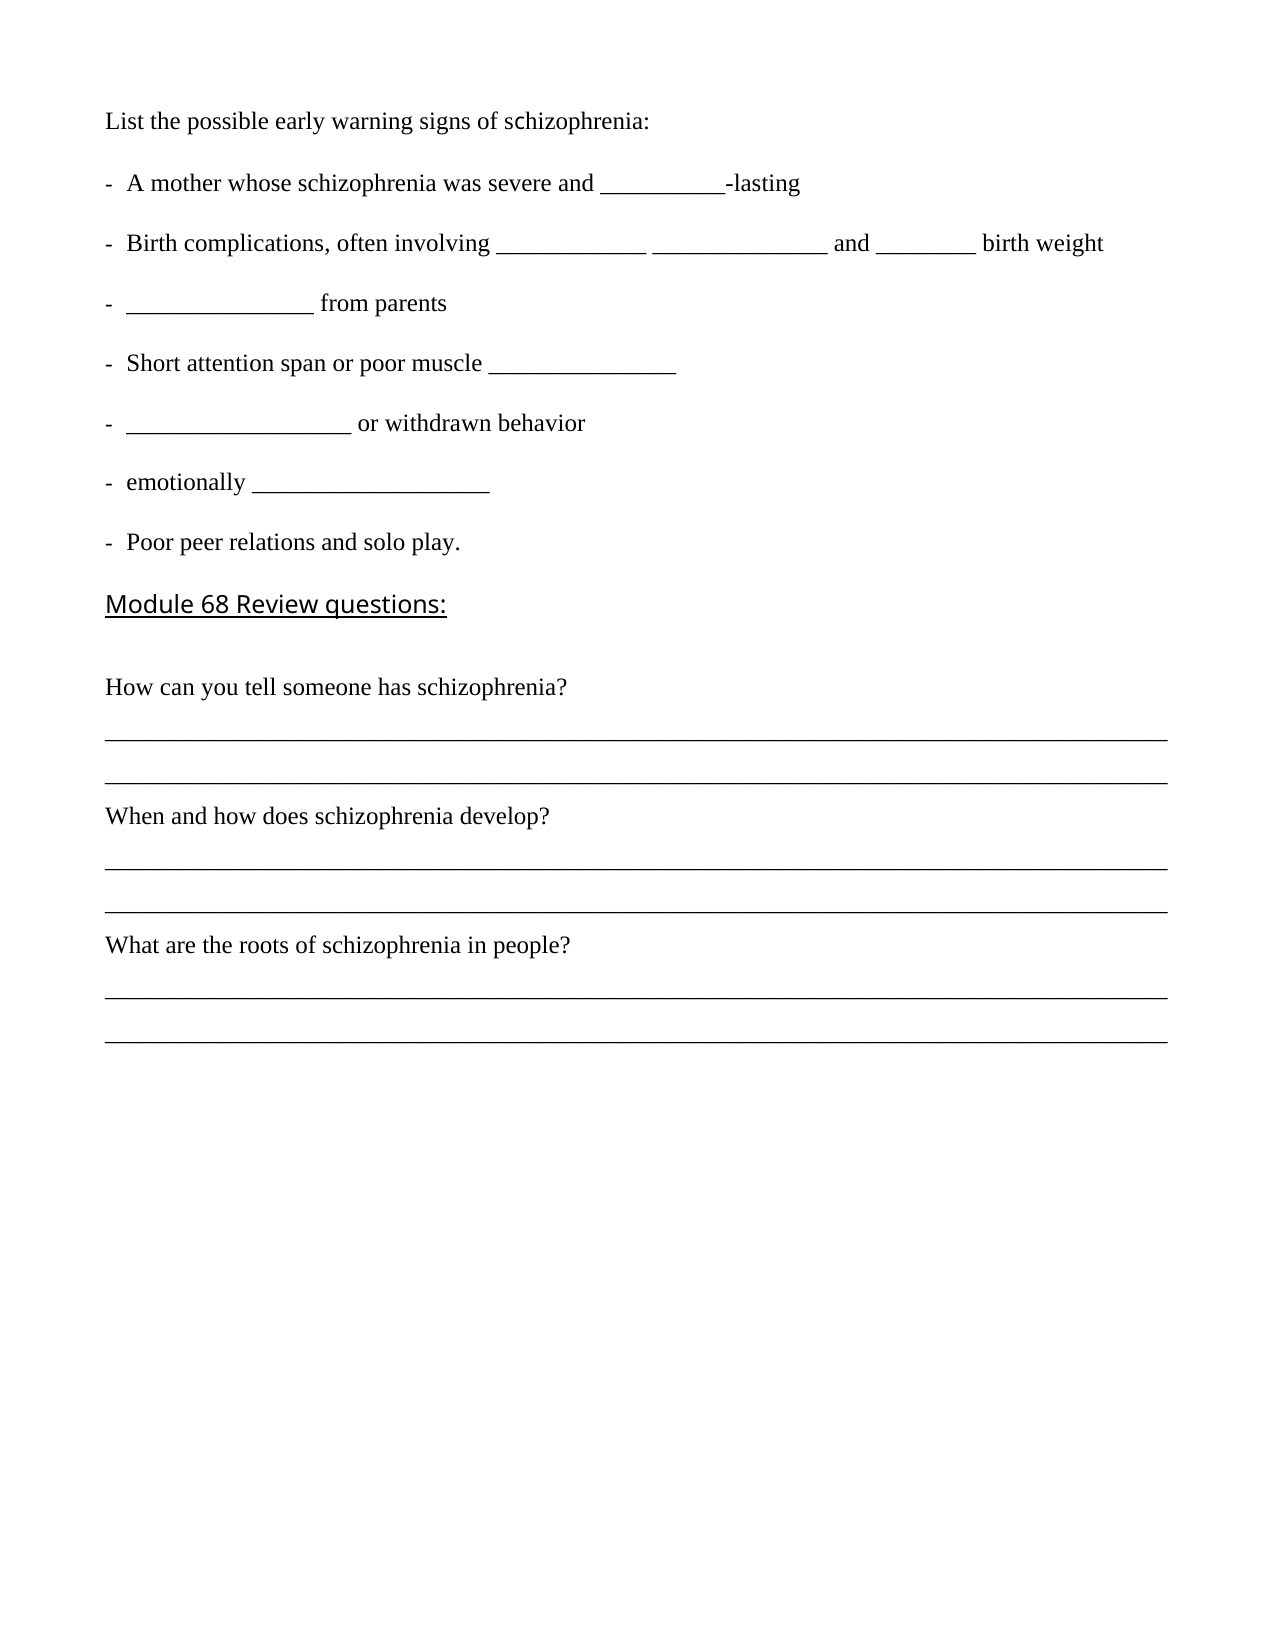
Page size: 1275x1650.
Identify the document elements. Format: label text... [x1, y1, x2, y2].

list Poor peer relations and solo play. [105, 527, 1170, 556]
list Birth complications, often involving ____________ ______________ and ________ birth weight [105, 228, 1170, 257]
list A mother whose schizophrenia was severe and __________-lasting [105, 168, 1170, 197]
list __________________ or withdrawn behavior [105, 408, 1170, 436]
list _______________ from parents [105, 288, 1170, 317]
text Module 68 Review questions: [105, 587, 1170, 632]
list Short attention span or poor muscle _______________ [105, 348, 1170, 377]
text List the possible early warning signs of schizophrenia: [105, 105, 1170, 136]
text How can you tell someone has schizophrenia? __________________________________________________________________________________________________________________________________________________________________________ When and how does schizophrenia develop? __________________________________________________________________________________________________________________________________________________________________________ What are the roots of schizophrenia in people? __________________________________________________________________________________________________________________________________________________________________________ [105, 672, 1170, 1045]
list emotionally ___________________ [105, 467, 1170, 496]
